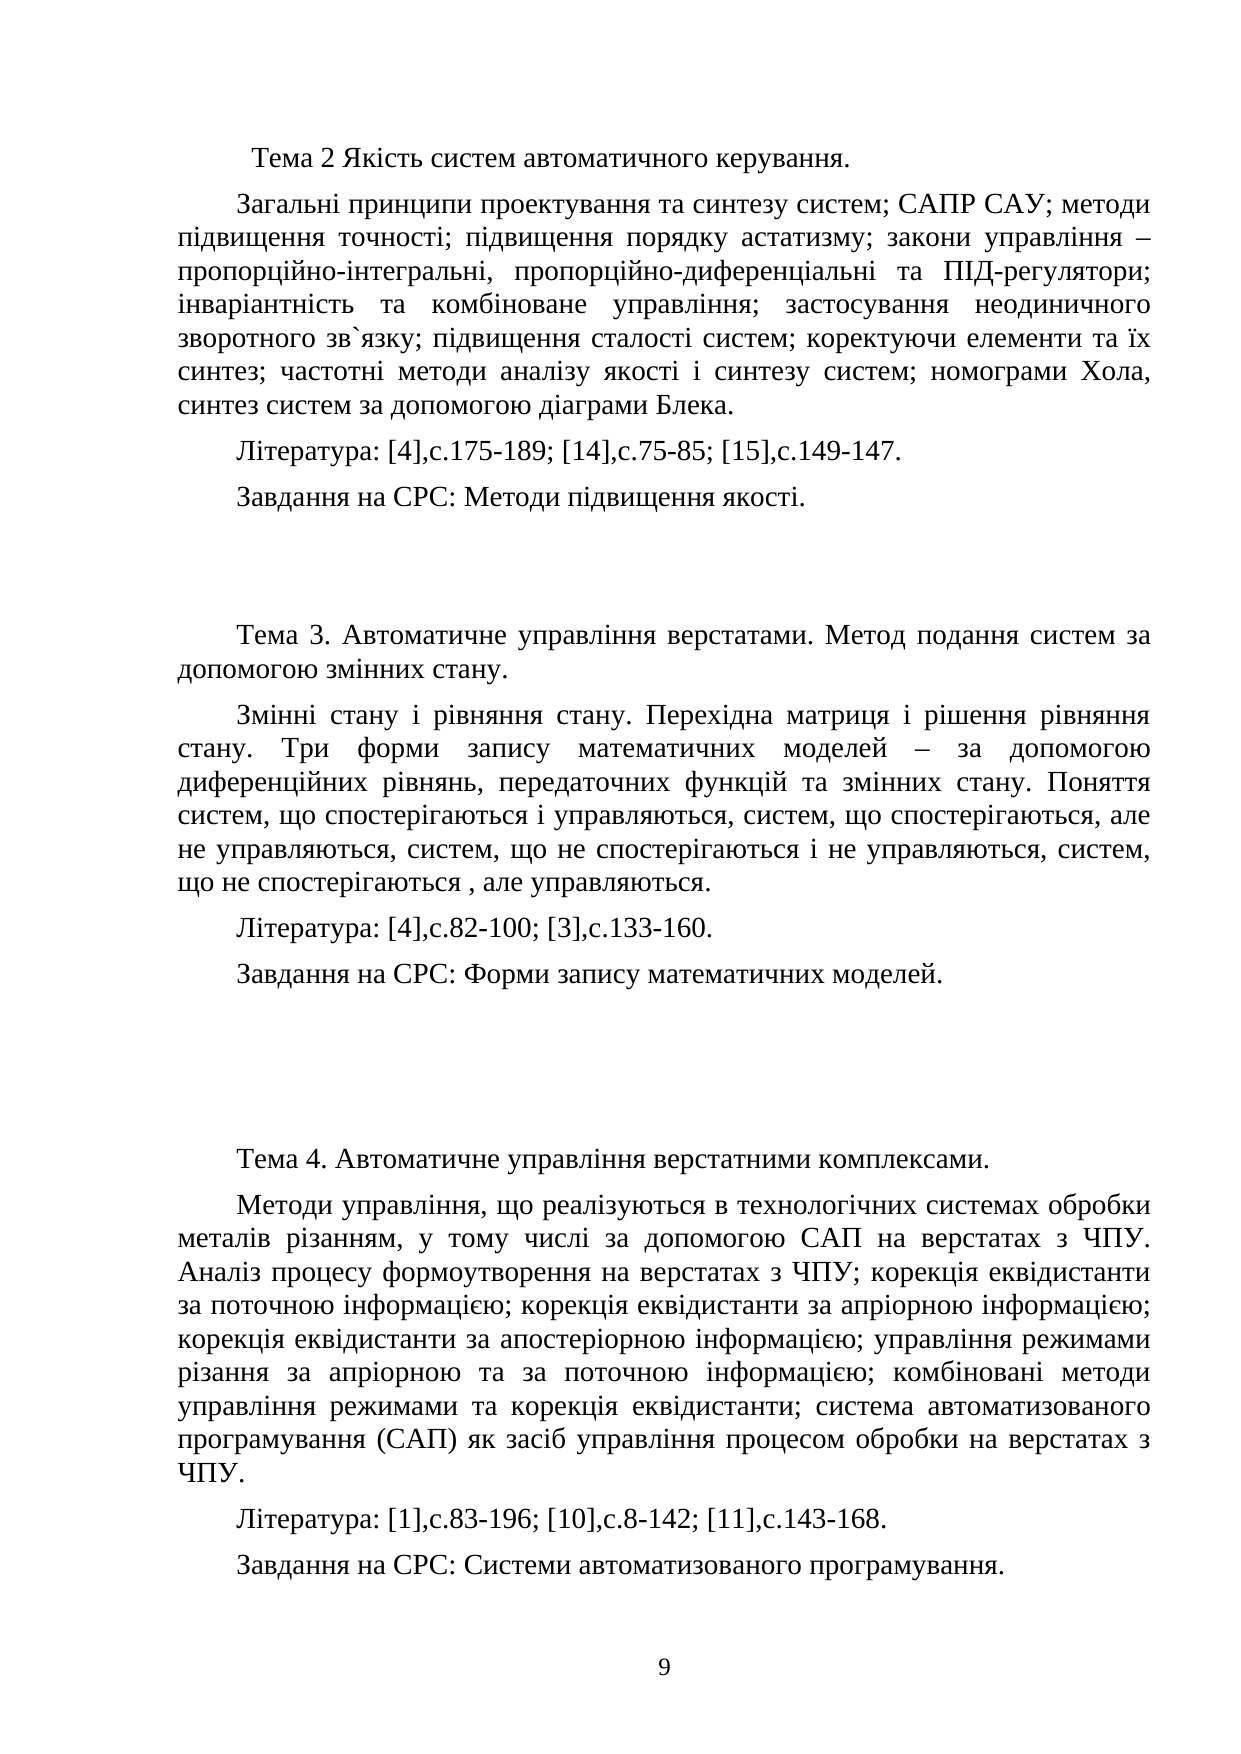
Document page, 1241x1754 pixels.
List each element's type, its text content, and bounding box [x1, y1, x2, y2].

text Змінні стану і рівняння стану. Перехідна матриця і рішення рівняння стану. Три форми запису математичних моделей – за допомогою диференційних рівнянь, передаточних функцій та змінних стану. Поняття систем, що спостерігаються і управляються, систем, що спостерігаються, але не управляються, систем, що не спостерігаються і не управляються, систем, що не спостерігаються , але управляються. [177, 697, 1152, 898]
text Тема 2 Якість систем автоматичного керування. [177, 140, 1152, 173]
text Література: [4],c.175-189; [14],c.75-85; [15],c.149-147. [177, 433, 1152, 467]
text Завдання на СРС: Методи підвищення якості. [177, 479, 1152, 513]
text Тема 4. Автоматичне управління верстатними комплексами. [177, 1141, 1152, 1174]
text Методи управління, що реалізуються в технологічних системах обробки металів різанням, у тому числі за допомогою САП на верстатах з ЧПУ. Аналіз процесу формоутворення на верстатах з ЧПУ; корекція еквідистанти за поточною інформацією; корекція еквідистанти за апріорною інформацією; корекція еквідистанти за апостеріорною інформацією; управління режимами різання за апріорною та за поточною інформацією; комбіновані методи управління режимами та корекція еквідистанти; система автоматизованого програмування (САП) як засіб управління процесом обробки на верстатах з ЧПУ. [177, 1187, 1152, 1489]
text Завдання на СРС: Системи автоматизованого програмування. [177, 1547, 1152, 1581]
text Тема 3. Автоматичне управління верстатами. Метод подання систем за допомогою змінних стану. [177, 617, 1152, 684]
text Література: [4],c.82-100; [3],c.133-160. [177, 911, 1152, 944]
text Література: [1],c.83-196; [10],c.8-142; [11],c.143-168. [177, 1501, 1152, 1535]
text Завдання на СРС: Форми запису математичних моделей. [177, 957, 1152, 990]
text Загальні принципи проектування та синтезу систем; САПР САУ; методи підвищення точності; підвищення порядку астатизму; закони управління – пропорційно-інтегральні, пропорційно-диференціальні та ПІД-регулятори; інваріантність та комбіноване управління; застосування неодиничного зворотного зв`язку; підвищення сталості систем; коректуючи елементи та їх синтез; частотні методи аналізу якості і синтезу систем; номограми Хола, синтез систем за допомогою діаграми Блека. [177, 186, 1152, 421]
